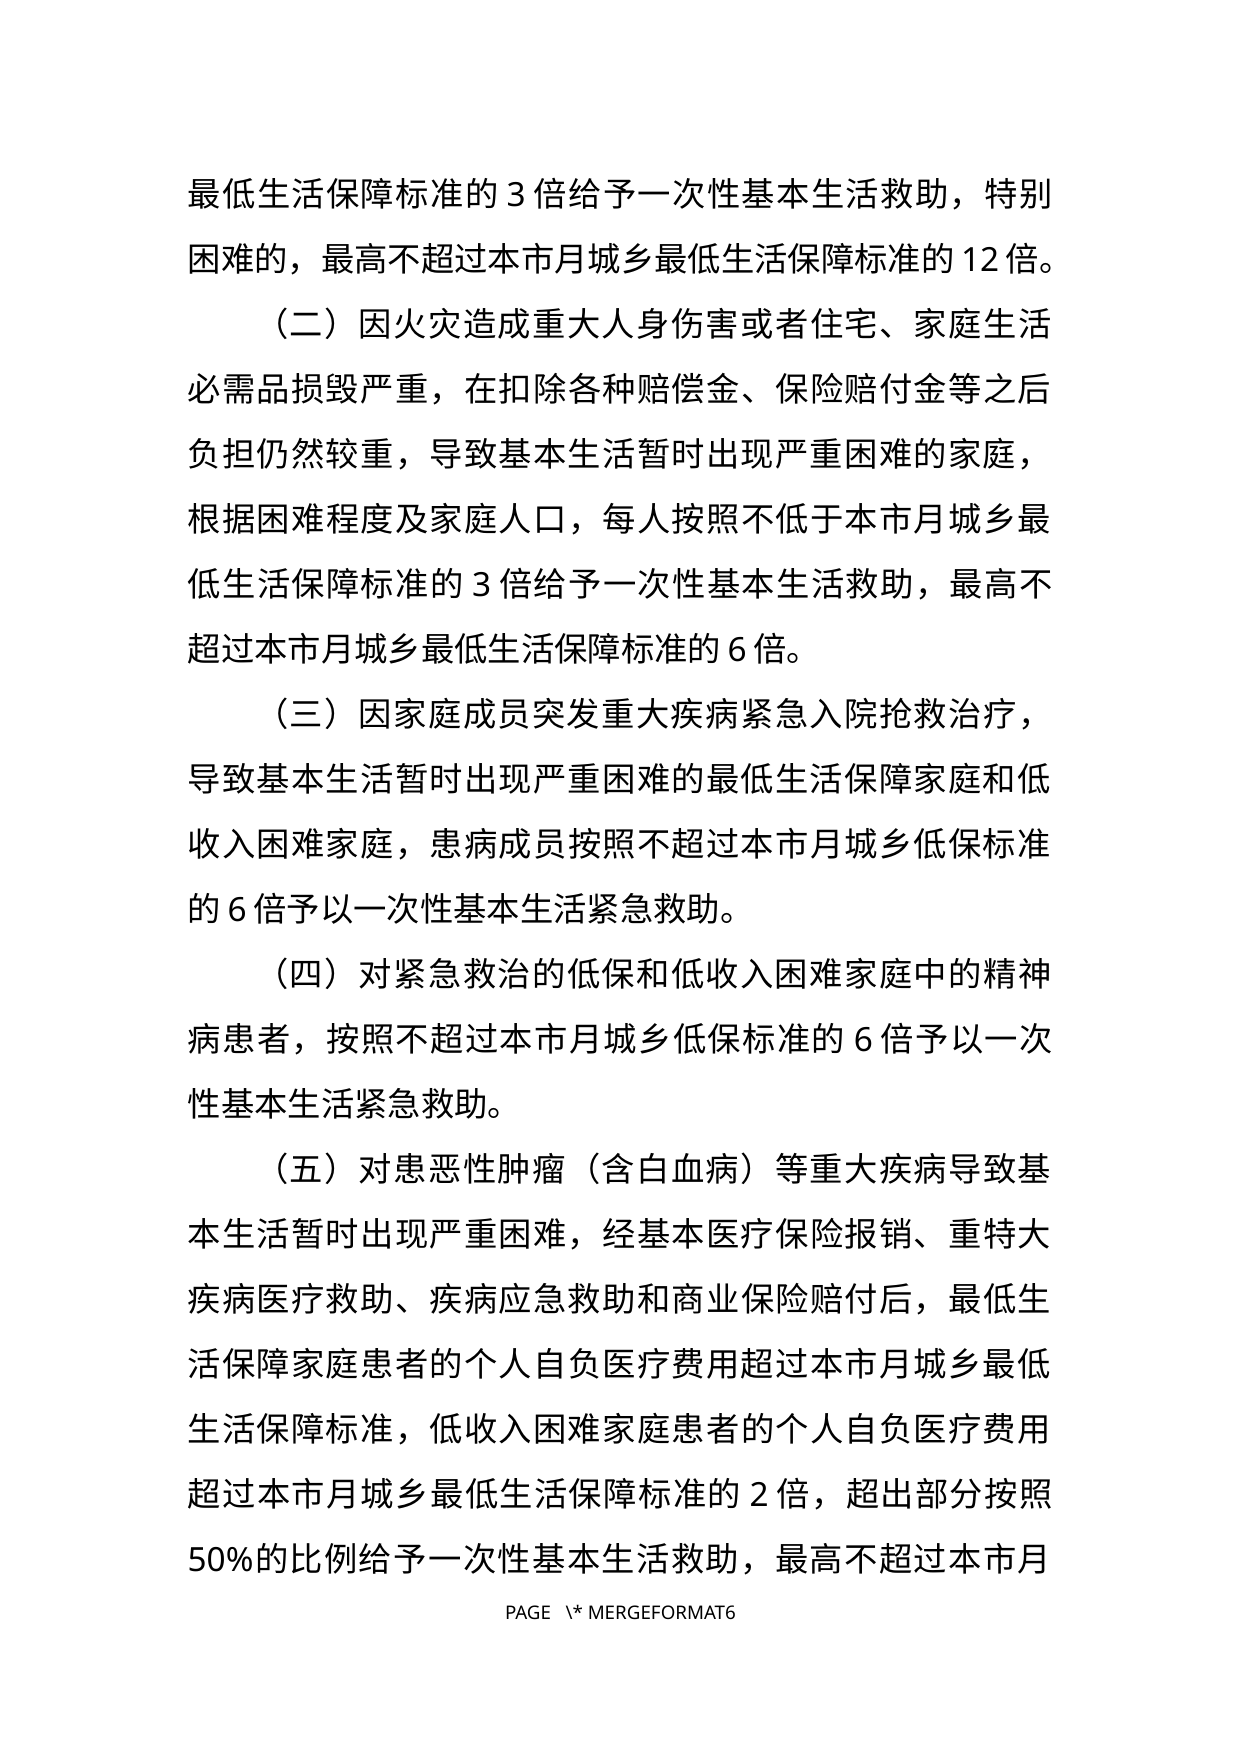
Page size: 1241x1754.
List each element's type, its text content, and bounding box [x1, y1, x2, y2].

text （四）对紧急救治的低保和低收入困难家庭中的精神病患者，按照不超过本市月城乡低保标准的6倍予以一次性基本生活紧急救助。 [187, 940, 1053, 1135]
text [187, 1135, 1053, 1590]
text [187, 160, 1053, 290]
text （二）因火灾造成重大人身伤害或者住宅、家庭生活必需品损毁严重，在扣除各种赔偿金、保险赔付金等之后，负担仍然较重，导致基本生活暂时出现严重困难的家庭，根据困难程度及家庭人口，每人按照不低于本市月城乡最低生活保障标准的3倍给予一次性基本生活救助，最高不超过本市月城乡最低生活保障标准的6倍。 [187, 290, 1053, 680]
text （三）因家庭成员突发重大疾病紧急入院抢救治疗，导致基本生活暂时出现严重困难的最低生活保障家庭和低收入困难家庭，患病成员按照不超过本市月城乡低保标准的6倍予以一次性基本生活紧急救助。 [187, 680, 1053, 940]
